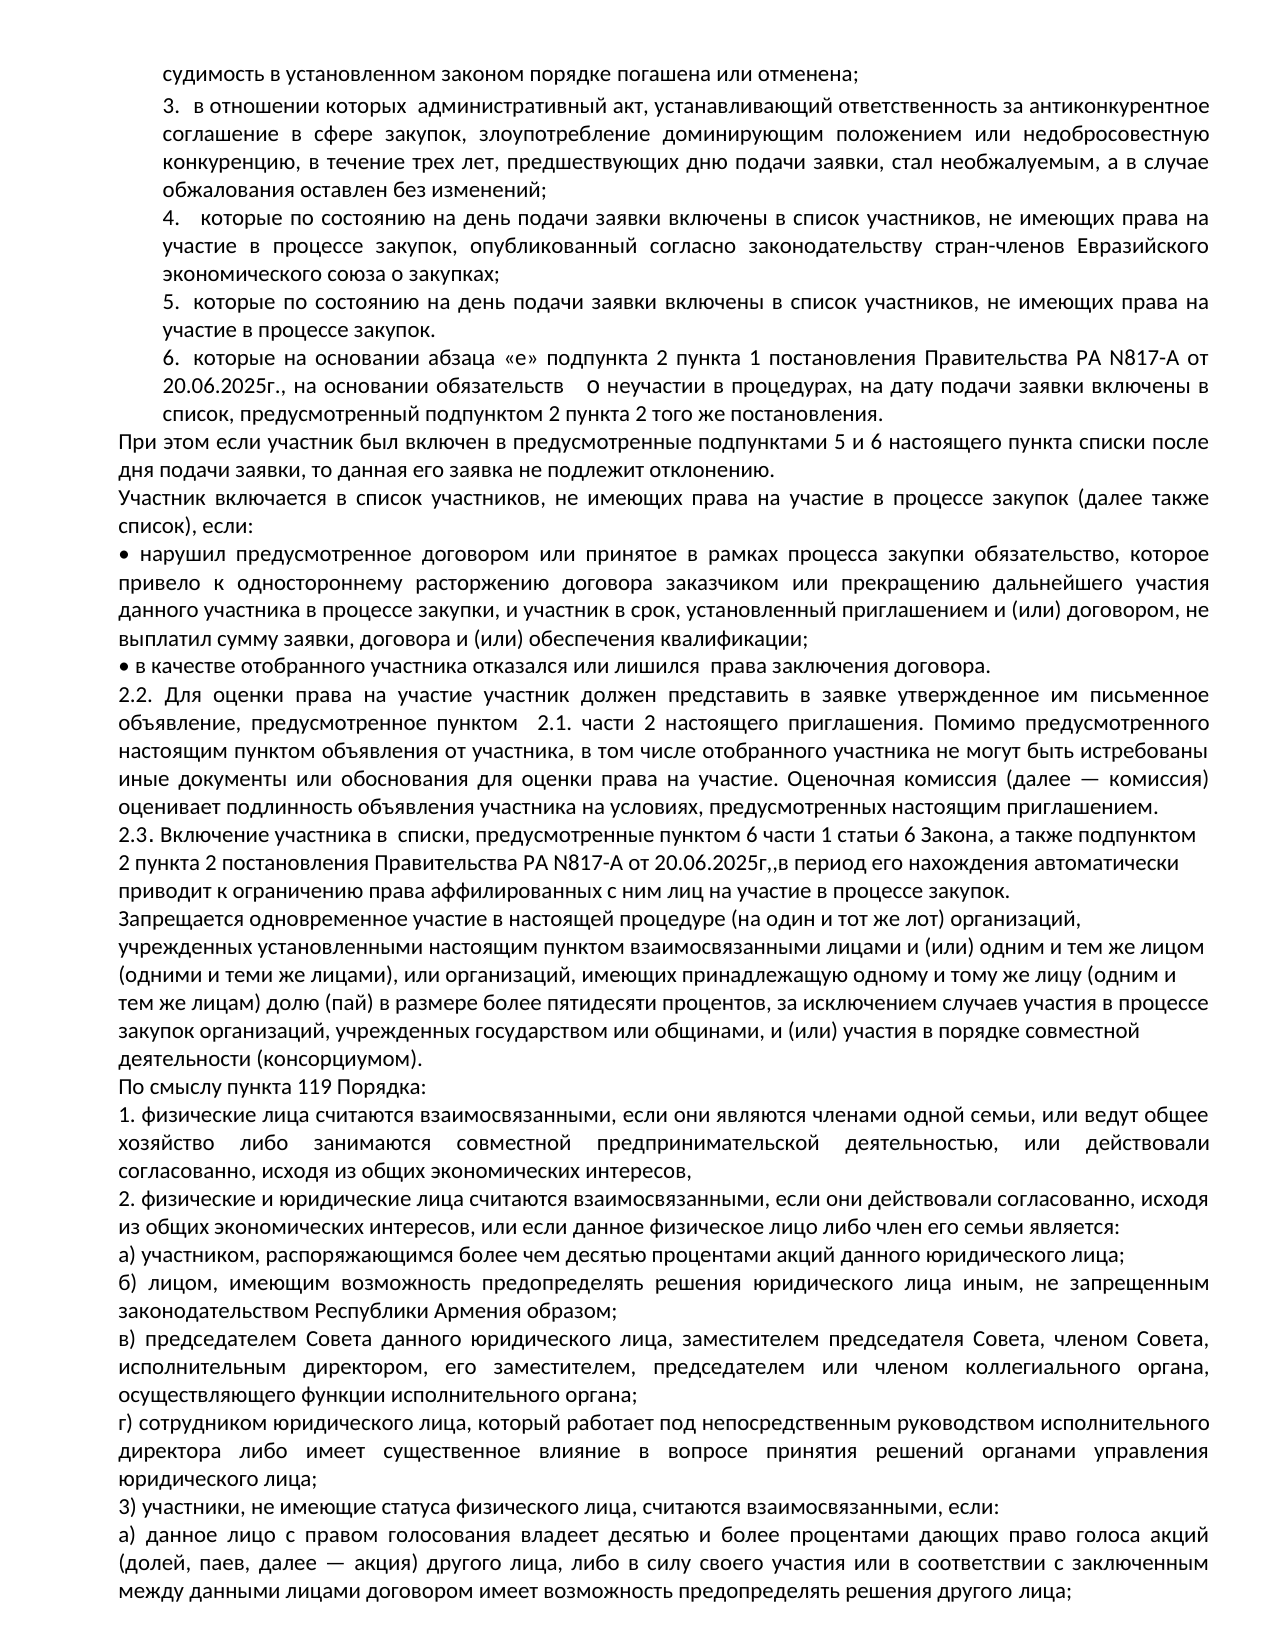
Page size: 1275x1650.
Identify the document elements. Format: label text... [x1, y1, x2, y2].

list которые на основании абзаца «е» подпункта 2 пункта 1 постановления Правительства РА N817-А от 20.06.2025г., на основании обязательств օ неучастии в процедурах, на дату подачи заявки включены в список, предусмотренный подпунктом 2 пункта 2 того же постановления. [162, 343, 1211, 427]
text Участник включается в список участников, не имеющих права на участие в процессе закупок (далее также список), если: [118, 483, 1211, 539]
text • нарушил предусмотренное договором или принятое в рамках процесса закупки обязательство, которое привело к одностороннему расторжению договора заказчиком или прекращению дальнейшего участия данного участника в процессе закупки, и участник в срок, установленный приглашением и (или) договором, не выплатил сумму заявки, договора и (или) обеспечения квалификации; [118, 539, 1211, 652]
text в) председателем Совета данного юридического лица, заместителем председателя Совета, членом Совета, исполнительным директором, его заместителем, председателем или членом коллегиального органа, осуществляющего функции исполнительного органа; [118, 1324, 1211, 1408]
text б) лицом, имеющим возможность предопределять решения юридического лица иным, не запрещенным законодательством Республики Армения образом; [118, 1268, 1211, 1324]
list в отношении которых административный акт, устанавливающий ответственность за антиконкурентное соглашение в сфере закупок, злоупотребление доминирующим положением или недобросовестную конкуренцию, в течение трех лет, предшествующих дню подачи заявки, стал необжалуемым, а в случае обжалования оставлен без изменений; [162, 91, 1211, 203]
text • в качестве отобранного участника отказался или лишился права заключения договора. [118, 652, 1211, 680]
list которые по состоянию на день подачи заявки включены в список участников, не имеющих права на участие в процессе закупок, опубликованный согласно законодательству стран-членов Евразийского экономического союза о закупках; [162, 203, 1211, 287]
text Запрещается одновременное участие в настоящей процедуре (на один и тот же лот) организаций, учрежденных установленными настоящим пунктом взаимосвязанными лицами и (или) одним и тем же лицом (одними и теми же лицами), или организаций, имеющих принадлежащую одному и тому же лицу (одним и тем же лицам) долю (пай) в размере более пятидесяти процентов, за исключением случаев участия в процессе закупок организаций, учрежденных государством или общинами, и (или) участия в порядке совместной деятельности (консорциумом). [118, 904, 1211, 1072]
text а) данное лицо с правом голосования владеет десятью и более процентами дающих право голоса акций (долей, паев, далее — акция) другого лица, либо в силу своего участия или в соответствии с заключенным между данными лицами договором имеет возможность предопределять решения другого лица; [118, 1520, 1211, 1604]
text 2. физические и юридические лица считаются взаимосвязанными, если они действовали согласованно, исходя из общих экономических интересов, или если данное физическое лицо либо член его семьи является: [118, 1184, 1211, 1240]
text 1. физические лица считаются взаимосвязанными, если они являются членами одной семьи, или ведут общее хозяйство либо занимаются совместной предпринимательской деятельностью, или действовали согласованно, исходя из общих экономических интересов, [118, 1100, 1211, 1184]
list которые по состоянию на день подачи заявки включены в список участников, не имеющих права на участие в процессе закупок. [162, 287, 1211, 343]
text а) участником, распоряжающимся более чем десятью процентами акций данного юридического лица; [118, 1240, 1211, 1268]
text 2.3․ Включение участника в списки, предусмотренные пунктом 6 части 1 статьи 6 Закона, а также подпунктом 2 пункта 2 постановления Правительства РА N817-А от 20.06.2025г,,в период его нахождения автоматически приводит к ограничению права аффилированных с ним лиц на участие в процессе закупок. [118, 820, 1211, 904]
text При этом если участник был включен в предусмотренные подпунктами 5 и 6 настоящего пункта списки после дня подачи заявки, то данная его заявка не подлежит отклонению. [118, 427, 1211, 483]
text 3) участники, не имеющие статуса физического лица, считаются взаимосвязанными, если: [118, 1492, 1211, 1520]
text По смыслу пункта 119 Порядка: [118, 1072, 1211, 1100]
text 2.2. Для оценки права на участие участник должен представить в заявке утвержденное им письменное объявление, предусмотренное пунктом 2.1. части 2 настоящего приглашения. Помимо предусмотренного настоящим пунктом объявления от участника, в том числе отобранного участника не могут быть истребованы иные документы или обоснования для оценки права на участие. Оценочная комиссия (далее — комиссия) оценивает подлинность объявления участника на условиях, предусмотренных настоящим приглашением. [118, 680, 1211, 820]
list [162, 59, 1211, 87]
text г) сотрудником юридического лица, который работает под непосредственным руководством исполнительного директора либо имеет существенное влияние в вопросе принятия решений органами управления юридического лица; [118, 1408, 1211, 1492]
